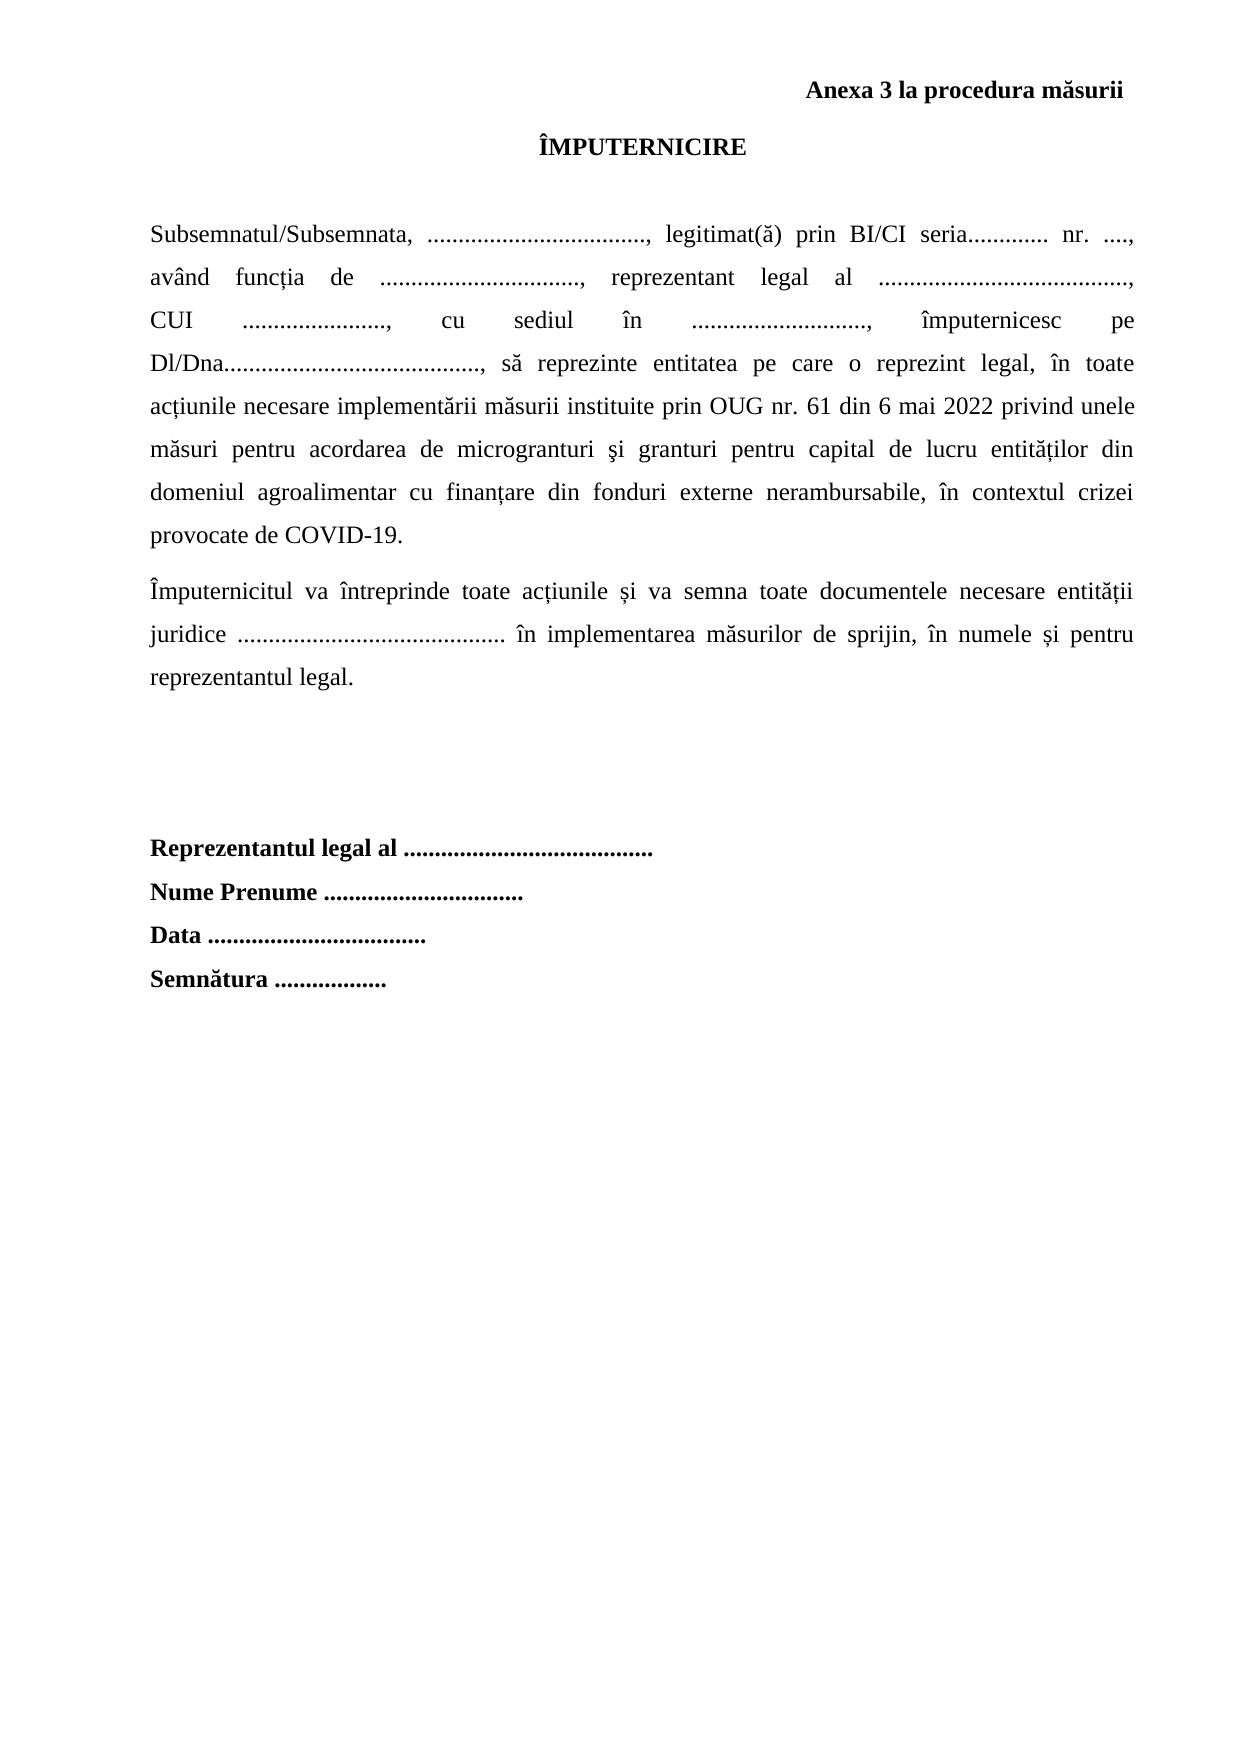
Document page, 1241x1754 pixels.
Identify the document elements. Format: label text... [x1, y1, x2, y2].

text Reprezentantul legal al ........................................ [150, 831, 1135, 862]
text Nume Prenume ................................ [150, 875, 1135, 906]
text Semnătura .................. [150, 962, 1135, 994]
text Împuternicitul va întreprinde toate acțiunile și va semna toate documentele necesare entității juridice ........................................... în implementarea măsurilor de sprijin, în numele și pentru reprezentantul legal. [150, 576, 1135, 691]
text Subsemnatul/Subsemnata, ..................................., legitimat(ă) prin BI/CI seria............. nr. ...., având funcția de ................................, reprezentant legal al ........................................, CUI ......................., cu sediul în ............................, împuternicesc pe Dl/Dna........................................., să reprezinte entitatea pe care o reprezint legal, în toate acțiunile necesare implementării măsurii instituite prin OUG nr. 61 din 6 mai 2022 privind unele măsuri pentru acordarea de microgranturi şi granturi pentru capital de lucru entităților din domeniul agroalimentar cu finanțare din fonduri externe nerambursabile, în contextul crizei provocate de COVID-19. [150, 219, 1135, 549]
text Data ................................... [150, 919, 1135, 950]
text ÎMPUTERNICIRE [150, 132, 1135, 161]
text Anexa 3 la procedura măsurii [131, 75, 1123, 104]
